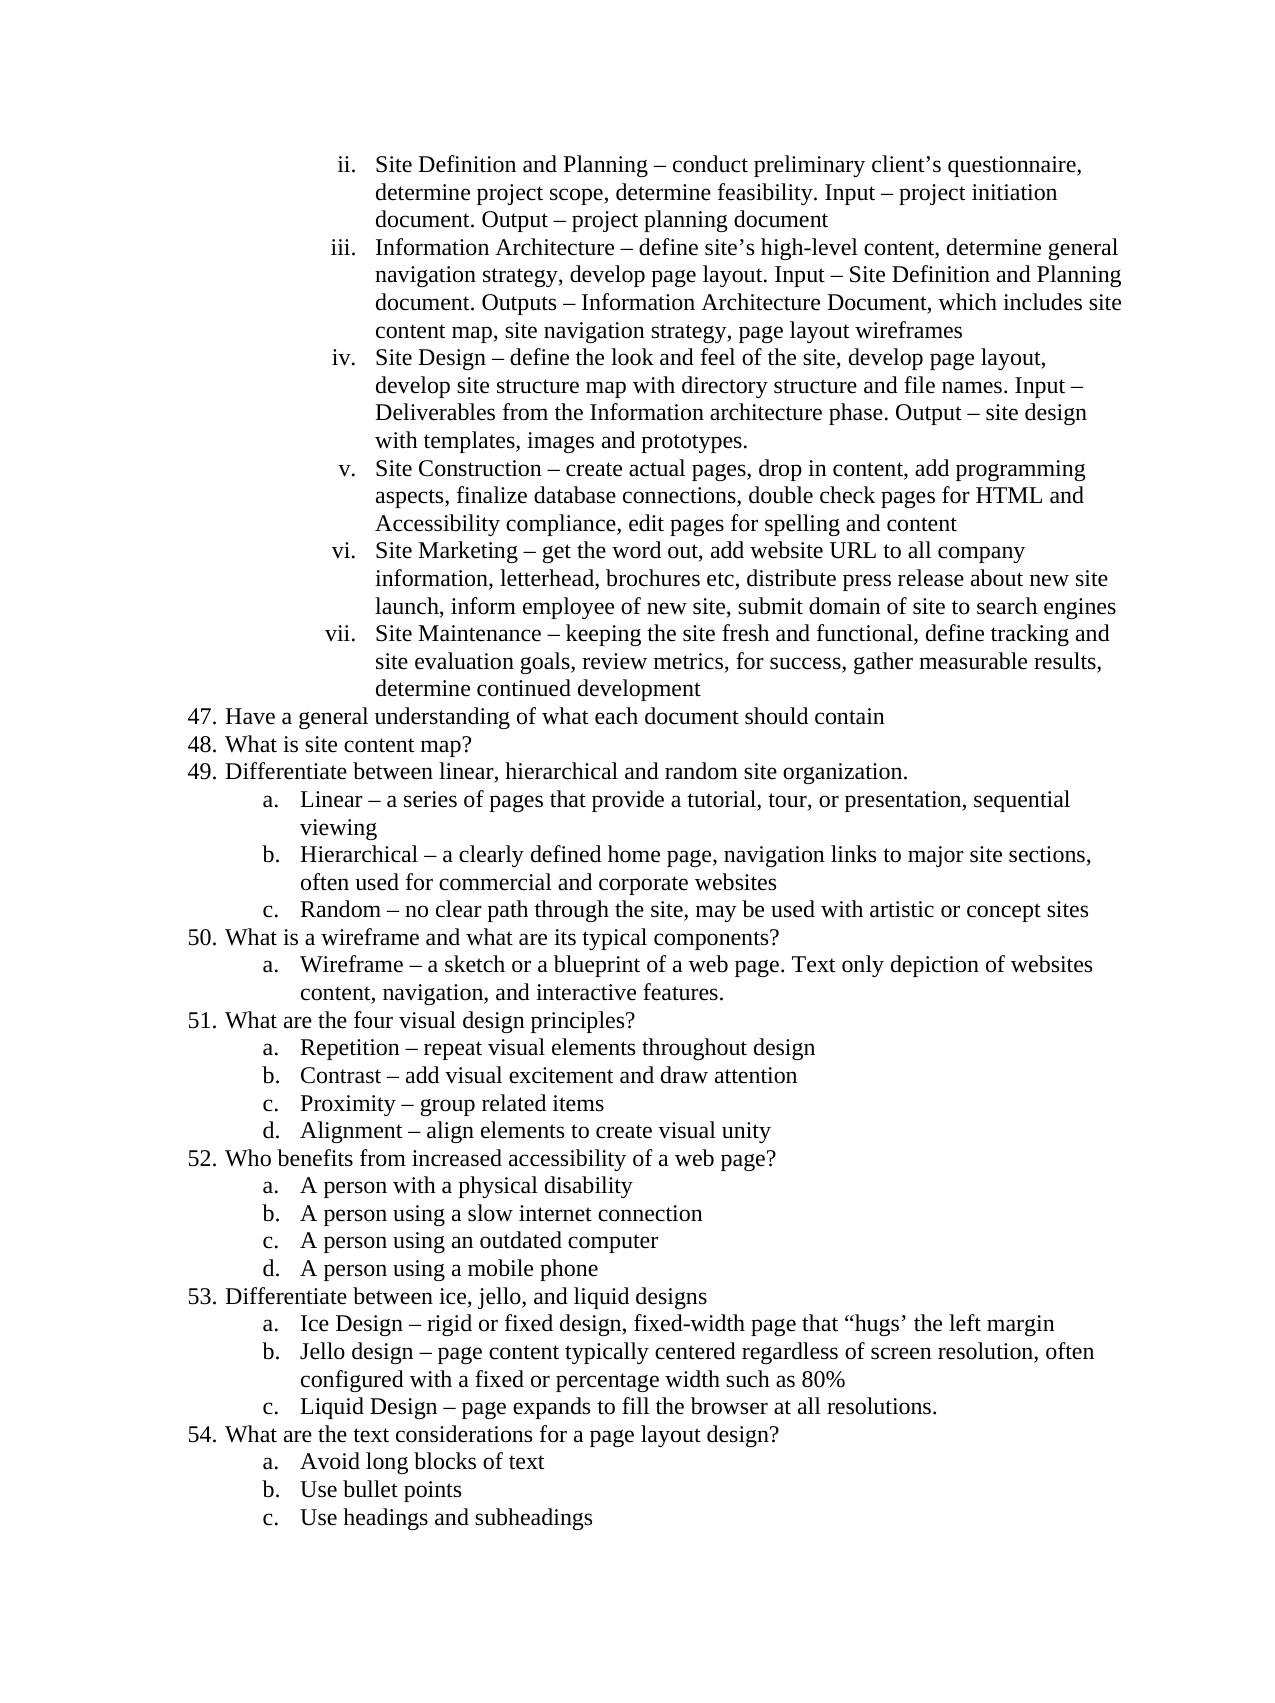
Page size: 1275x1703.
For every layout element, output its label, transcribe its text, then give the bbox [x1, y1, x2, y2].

list Have a general understanding of what each document should contain [187, 702, 1125, 730]
list Site Maintenance – keeping the site fresh and functional, define tracking and site evaluation goals, review metrics, for success, gather measurable results, determine continued development [356, 619, 1125, 702]
list What are the text considerations for a page layout design? [187, 1420, 1125, 1447]
list Site Marketing – get the word out, add website URL to all company information, letterhead, brochures etc, distribute press release about new site launch, inform employee of new site, submit domain of site to search engines [356, 536, 1125, 619]
list A person using an outdated computer [262, 1227, 1125, 1254]
list Jello design – page content typically centered regardless of screen resolution, often configured with a fixed or percentage width such as 80% [262, 1337, 1125, 1392]
list Site Definition and Planning – conduct preliminary client’s questionnaire, determine project scope, determine feasibility. Input – project initiation document. Output – project planning document [356, 150, 1125, 233]
list Contrast – add visual excitement and draw attention [262, 1061, 1125, 1088]
list Differentiate between linear, hierarchical and random site organization. [187, 757, 1125, 785]
list Who benefits from increased accessibility of a web page? [187, 1144, 1125, 1171]
list Linear – a series of pages that provide a tutorial, tour, or presentation, sequential viewing [262, 785, 1125, 840]
list Avoid long blocks of text [262, 1447, 1125, 1475]
list Use bullet points [262, 1475, 1125, 1503]
list Site Construction – create actual pages, drop in content, add programming aspects, finalize database connections, double check pages for HTML and Accessibility compliance, edit pages for spelling and content [356, 454, 1125, 536]
list Proximity – group related items [262, 1088, 1125, 1116]
list Information Architecture – define site’s high-level content, determine general navigation strategy, develop page layout. Input – Site Definition and Planning document. Outputs – Information Architecture Document, which includes site content map, site navigation strategy, page layout wireframes [356, 233, 1125, 343]
list Use headings and subheadings [262, 1503, 1125, 1530]
list What is a wireframe and what are its typical components? [187, 923, 1125, 951]
list Site Design – define the look and feel of the site, develop page layout, develop site structure map with directory structure and file names. Input – Deliverables from the Information architecture phase. Output – site design with templates, images and prototypes. [356, 343, 1125, 454]
list Differentiate between ice, jello, and liquid designs [187, 1282, 1125, 1309]
list What are the four visual design principles? [187, 1006, 1125, 1033]
list A person using a mobile phone [262, 1254, 1125, 1282]
list A person with a physical disability [262, 1171, 1125, 1199]
list Random – no clear path through the site, may be used with artistic or concept sites [262, 895, 1125, 923]
list Repetition – repeat visual elements throughout design [262, 1033, 1125, 1061]
list Wireframe – a sketch or a blueprint of a web page. Text only depiction of websites content, navigation, and interactive features. [262, 951, 1125, 1006]
list Alignment – align elements to create visual unity [262, 1116, 1125, 1144]
list What is site content map? [187, 730, 1125, 757]
list Hierarchical – a clearly defined home page, navigation links to major site sections, often used for commercial and corporate websites [262, 840, 1125, 895]
list Ice Design – rigid or fixed design, fixed-width page that “hugs’ the left margin [262, 1309, 1125, 1337]
list A person using a slow internet connection [262, 1199, 1125, 1227]
list Liquid Design – page expands to fill the browser at all resolutions. [262, 1392, 1125, 1420]
